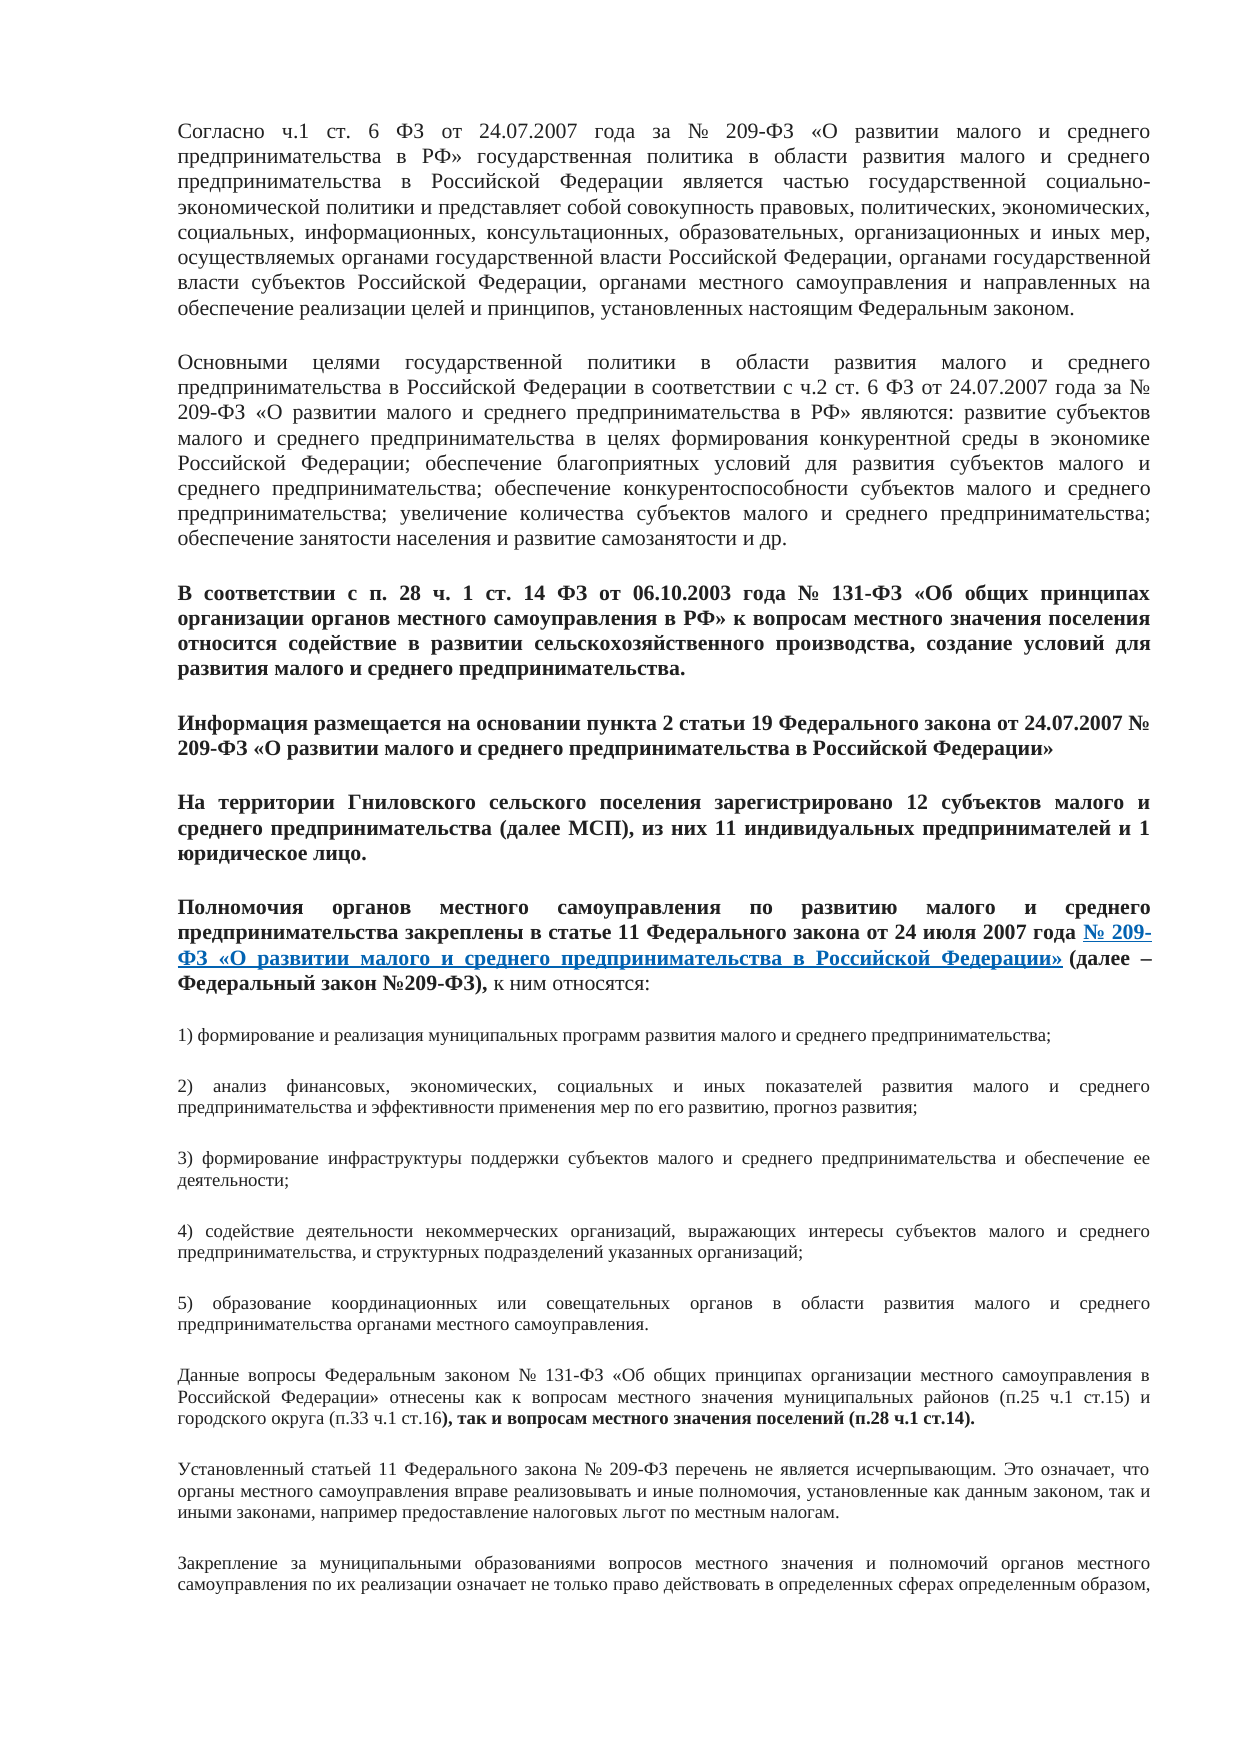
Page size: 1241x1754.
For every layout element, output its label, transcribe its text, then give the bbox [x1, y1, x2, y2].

text 4) содействие деятельности некоммерческих организаций, выражающих интересы субъектов малого и среднего предпринимательства, и структурных подразделений указанных организаций; [177, 1219, 1152, 1263]
text 3) формирование инфраструктуры поддержки субъектов малого и среднего предпринимательства и обеспечение ее деятельности; [177, 1147, 1152, 1190]
text Основными целями государственной политики в области развития малого и среднего предпринимательства в Российской Федерации в соответствии с ч.2 ст. 6 ФЗ от 24.07.2007 года за № 209-ФЗ «О развитии малого и среднего предпринимательства в РФ» являются: развитие субъектов малого и среднего предпринимательства в целях формирования конкурентной среды в экономике Российской Федерации; обеспечение благоприятных условий для развития субъектов малого и среднего предпринимательства; обеспечение конкурентоспособности субъектов малого и среднего предпринимательства; увеличение количества субъектов малого и среднего предпринимательства; обеспечение занятости населения и развитие самозанятости и др. [177, 349, 1152, 551]
text Полномочия органов местного самоуправления по развитию малого и среднего предпринимательства закреплены в статье 11 Федерального закона от 24 июля 2007 года № 209-ФЗ «О развитии малого и среднего предпринимательства в Российской Федерации» (далее – Федеральный закон №209-ФЗ), к ним относятся: [177, 894, 1152, 995]
text В соответствии с п. 28 ч. 1 ст. 14 ФЗ от 06.10.2003 года № 131-ФЗ «Об общих принципах организации органов местного самоуправления в РФ» к вопросам местного значения поселения относится содействие в развитии сельскохозяйственного производства, создание условий для развития малого и среднего предпринимательства. [177, 580, 1152, 681]
text Установленный статьей 11 Федерального закона № 209-ФЗ перечень не является исчерпывающим. Это означает, что органы местного самоуправления вправе реализовывать и иные полномочия, установленные как данным законом, так и иными законами, например предоставление налоговых льгот по местным налогам. [177, 1458, 1152, 1523]
text 5) образование координационных или совещательных органов в области развития малого и среднего предпринимательства органами местного самоуправления. [177, 1292, 1152, 1335]
text На территории Гниловского сельского поселения зарегистрировано 12 субъектов малого и среднего предпринимательства (далее МСП), из них 11 индивидуальных предпринимателей и 1 юридическое лицо. [177, 789, 1152, 865]
text Данные вопросы Федеральным законом № 131-ФЗ «Об общих принципах организации местного самоуправления в Российской Федерации» отнесены как к вопросам местного значения муниципальных районов (п.25 ч.1 ст.15) и городского округа (п.33 ч.1 ст.16), так и вопросам местного значения поселений (п.28 ч.1 ст.14). [177, 1364, 1152, 1429]
text 1) формирование и реализация муниципальных программ развития малого и среднего предпринимательства; [177, 1024, 1152, 1046]
text Согласно ч.1 ст. 6 ФЗ от 24.07.2007 года за № 209-ФЗ «О развитии малого и среднего предпринимательства в РФ» государственная политика в области развития малого и среднего предпринимательства в Российской Федерации является частью государственной социально-экономической политики и представляет собой совокупность правовых, политических, экономических, социальных, информационных, консультационных, образовательных, организационных и иных мер, осуществляемых органами государственной власти Российской Федерации, органами государственной власти субъектов Российской Федерации, органами местного самоуправления и направленных на обеспечение реализации целей и принципов, установленных настоящим Федеральным законом. [177, 118, 1152, 320]
text Информация размещается на основании пункта 2 статьи 19 Федерального закона от 24.07.2007 № 209-ФЗ «О развитии малого и среднего предпринимательства в Российской Федерации» [177, 710, 1152, 760]
text 2) анализ финансовых, экономических, социальных и иных показателей развития малого и среднего предпринимательства и эффективности применения мер по его развитию, прогноз развития; [177, 1075, 1152, 1118]
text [177, 1552, 1152, 1595]
